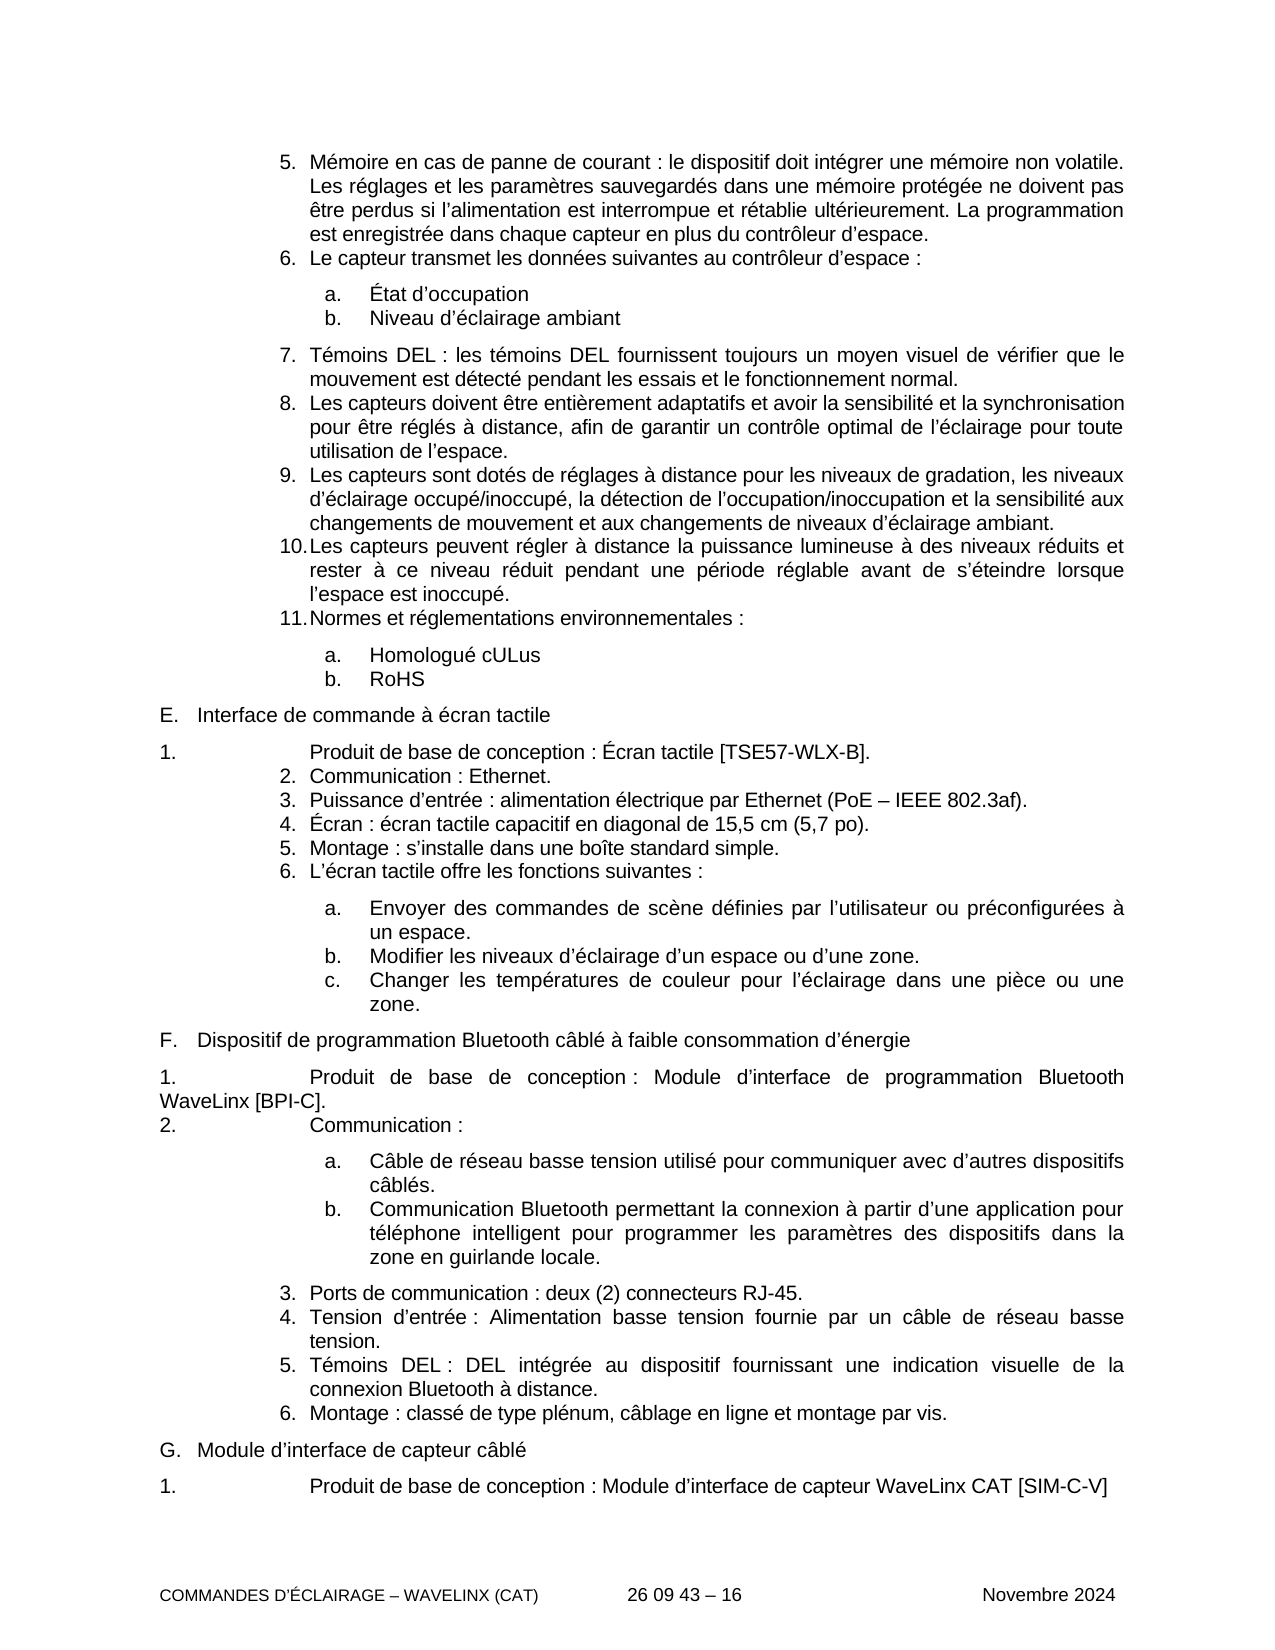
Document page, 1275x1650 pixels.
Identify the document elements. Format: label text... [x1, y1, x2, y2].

list Produit de base de conception : Module d’interface de programmation Bluetooth WaveLinx [BPI-C]. [159, 1064, 1125, 1112]
text Témoins DEL : DEL intégrée au dispositif fournissant une indication visuelle de la connexion Bluetooth à distance. [279, 1353, 1125, 1401]
list Envoyer des commandes de scène définies par l’utilisateur ou préconfigurées à un espace. [324, 896, 1125, 944]
text Les capteurs doivent être entièrement adaptatifs et avoir la sensibilité et la synchronisation pour être réglés à distance, afin de garantir un contrôle optimal de l’éclairage pour toute utilisation de l’espace. [279, 391, 1125, 462]
text Tension d’entrée : Alimentation basse tension fournie par un câble de réseau basse tension. [279, 1305, 1125, 1353]
text Communication : Ethernet. [279, 763, 1125, 787]
list Câble de réseau basse tension utilisé pour communiquer avec d’autres dispositifs câblés. [324, 1149, 1125, 1197]
text Les capteurs sont dotés de réglages à distance pour les niveaux de gradation, les niveaux d’éclairage occupé/inoccupé, la détection de l’occupation/inoccupation et la sensibilité aux changements de mouvement et aux changements de niveaux d’éclairage ambiant. [279, 462, 1125, 534]
text Le capteur transmet les données suivantes au contrôleur d’espace : [279, 246, 1125, 270]
text Normes et réglementations environnementales : [279, 606, 1125, 630]
text L’écran tactile offre les fonctions suivantes : [279, 859, 1125, 883]
text Mémoire en cas de panne de courant : le dispositif doit intégrer une mémoire non volatile. Les réglages et les paramètres sauvegardés dans une mémoire protégée ne doivent pas être perdus si l’alimentation est interrompue et rétablie ultérieurement. La programmation est enregistrée dans chaque capteur en plus du contrôleur d’espace. [279, 150, 1125, 246]
text Puissance d’entrée : alimentation électrique par Ethernet (PoE – IEEE 802.3af). [279, 787, 1125, 811]
list Homologué cULus [324, 643, 1125, 667]
text Communication Bluetooth permettant la connexion à partir d’une application pour téléphone intelligent pour programmer les paramètres des dispositifs dans la zone en guirlande locale. [324, 1197, 1125, 1269]
text Ports de communication : deux (2) connecteurs RJ-45. [279, 1281, 1125, 1305]
list Module d’interface de capteur câblé [159, 1437, 1125, 1461]
text Écran : écran tactile capacitif en diagonal de 15,5 cm (5,7 po). [279, 811, 1125, 835]
text Modifier les niveaux d’éclairage d’un espace ou d’une zone. [324, 944, 1125, 968]
text Les capteurs peuvent régler à distance la puissance lumineuse à des niveaux réduits et rester à ce niveau réduit pendant une période réglable avant de s’éteindre lorsque l’espace est inoccupé. [279, 534, 1125, 606]
list Dispositif de programmation Bluetooth câblé à faible consommation d’énergie [159, 1028, 1125, 1052]
text Témoins DEL : les témoins DEL fournissent toujours un moyen visuel de vérifier que le mouvement est détecté pendant les essais et le fonctionnement normal. [279, 343, 1125, 391]
list Niveau d’éclairage ambiant [324, 306, 1125, 330]
list État d’occupation [324, 282, 1125, 306]
list Communication : [159, 1112, 1125, 1136]
text RoHS [324, 667, 1125, 691]
list Produit de base de conception : Écran tactile [TSE57-WLX-B]. [159, 739, 1125, 763]
text Montage : classé de type plénum, câblage en ligne et montage par vis. [279, 1401, 1125, 1425]
text Montage : s’installe dans une boîte standard simple. [279, 835, 1125, 859]
list Produit de base de conception : Module d’interface de capteur WaveLinx CAT [SIM-C-V] [159, 1474, 1125, 1498]
text Changer les températures de couleur pour l’éclairage dans une pièce ou une zone. [324, 968, 1125, 1016]
list Interface de commande à écran tactile [159, 703, 1125, 727]
